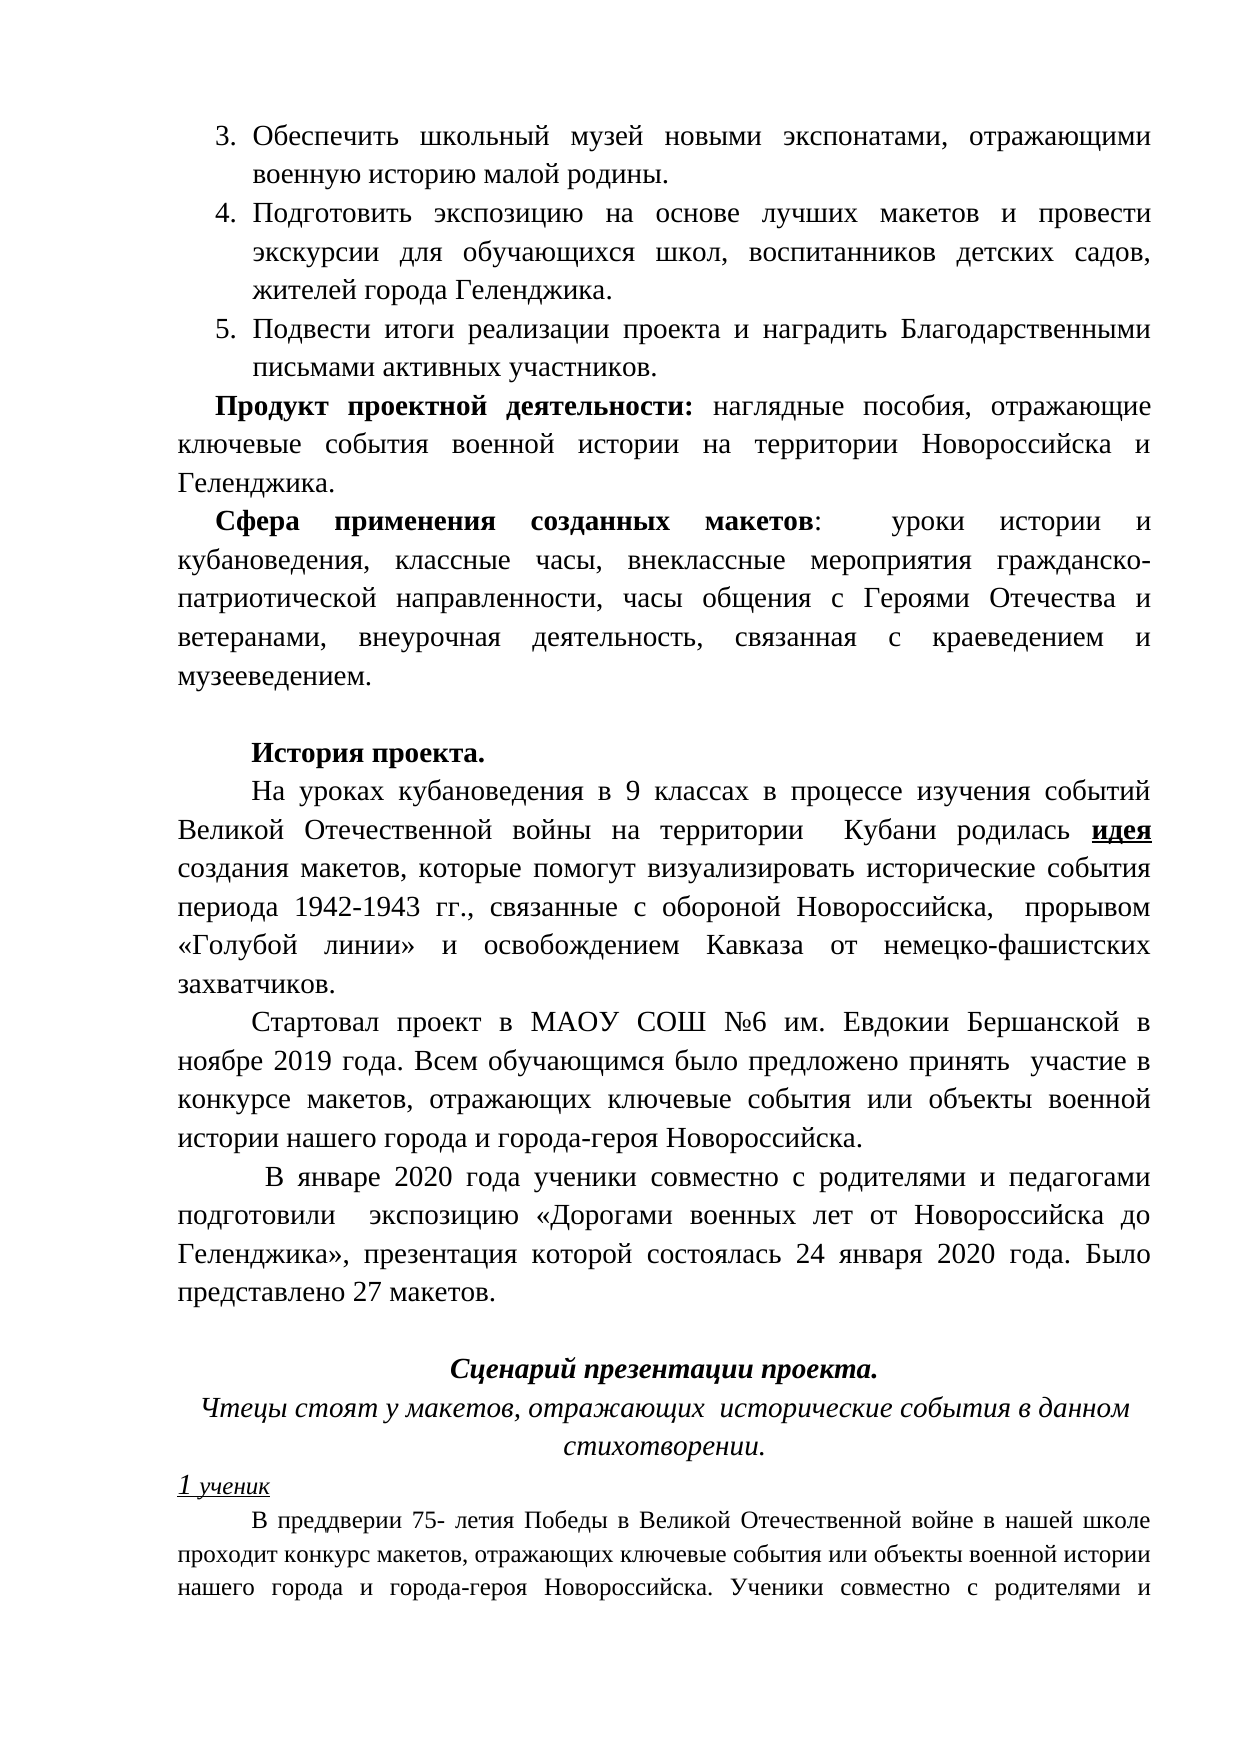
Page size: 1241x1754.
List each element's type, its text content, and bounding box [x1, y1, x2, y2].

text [177, 1506, 1152, 1600]
text История проекта. [177, 735, 1152, 768]
text Продукт проектной деятельности: наглядные пособия, отражающие ключевые события военной истории на территории Новороссийска и Геленджика. [177, 388, 1152, 498]
text Сценарий презентации проекта. [177, 1351, 1152, 1385]
list Подвести итоги реализации проекта и наградить Благодарственными письмами активных участников. [215, 311, 1152, 383]
list Подготовить экспозицию на основе лучших макетов и провести экскурсии для обучающихся школ, воспитанников детских садов, жителей города Геленджика. [215, 195, 1152, 306]
text Чтецы стоят у макетов, отражающих исторические события в данном стихотворении. [177, 1390, 1152, 1462]
text В январе 2020 года ученики совместно с родителями и педагогами подготовили экспозицию «Дорогами военных лет от Новороссийска до Геленджика», презентация которой состоялась 24 января 2020 года. Было представлено 27 макетов. [177, 1159, 1152, 1308]
text 1 ученик [177, 1467, 1152, 1501]
list Обеспечить школьный музей новыми экспонатами, отражающими военную историю малой родины. [215, 118, 1152, 190]
text Сфера применения созданных макетов: уроки истории и кубановедения, классные часы, внеклассные мероприятия гражданско-патриотической направленности, часы общения с Героями Отечества и ветеранами, внеурочная деятельность, связанная с краеведением и музееведением. [177, 503, 1152, 691]
text На уроках кубановедения в 9 классах в процессе изучения событий Великой Отечественной войны на территории Кубани родилась идея создания макетов, которые помогут визуализировать исторические события периода 1942-1943 гг., связанные с обороной Новороссийска, прорывом «Голубой линии» и освобождением Кавказа от немецко-фашистских захватчиков. [177, 773, 1152, 999]
text Стартовал проект в МАОУ СОШ №6 им. Евдокии Бершанской в ноябре 2019 года. Всем обучающимся было предложено принять участие в конкурсе макетов, отражающих ключевые события или объекты военной истории нашего города и города-героя Новороссийска. [177, 1004, 1152, 1154]
